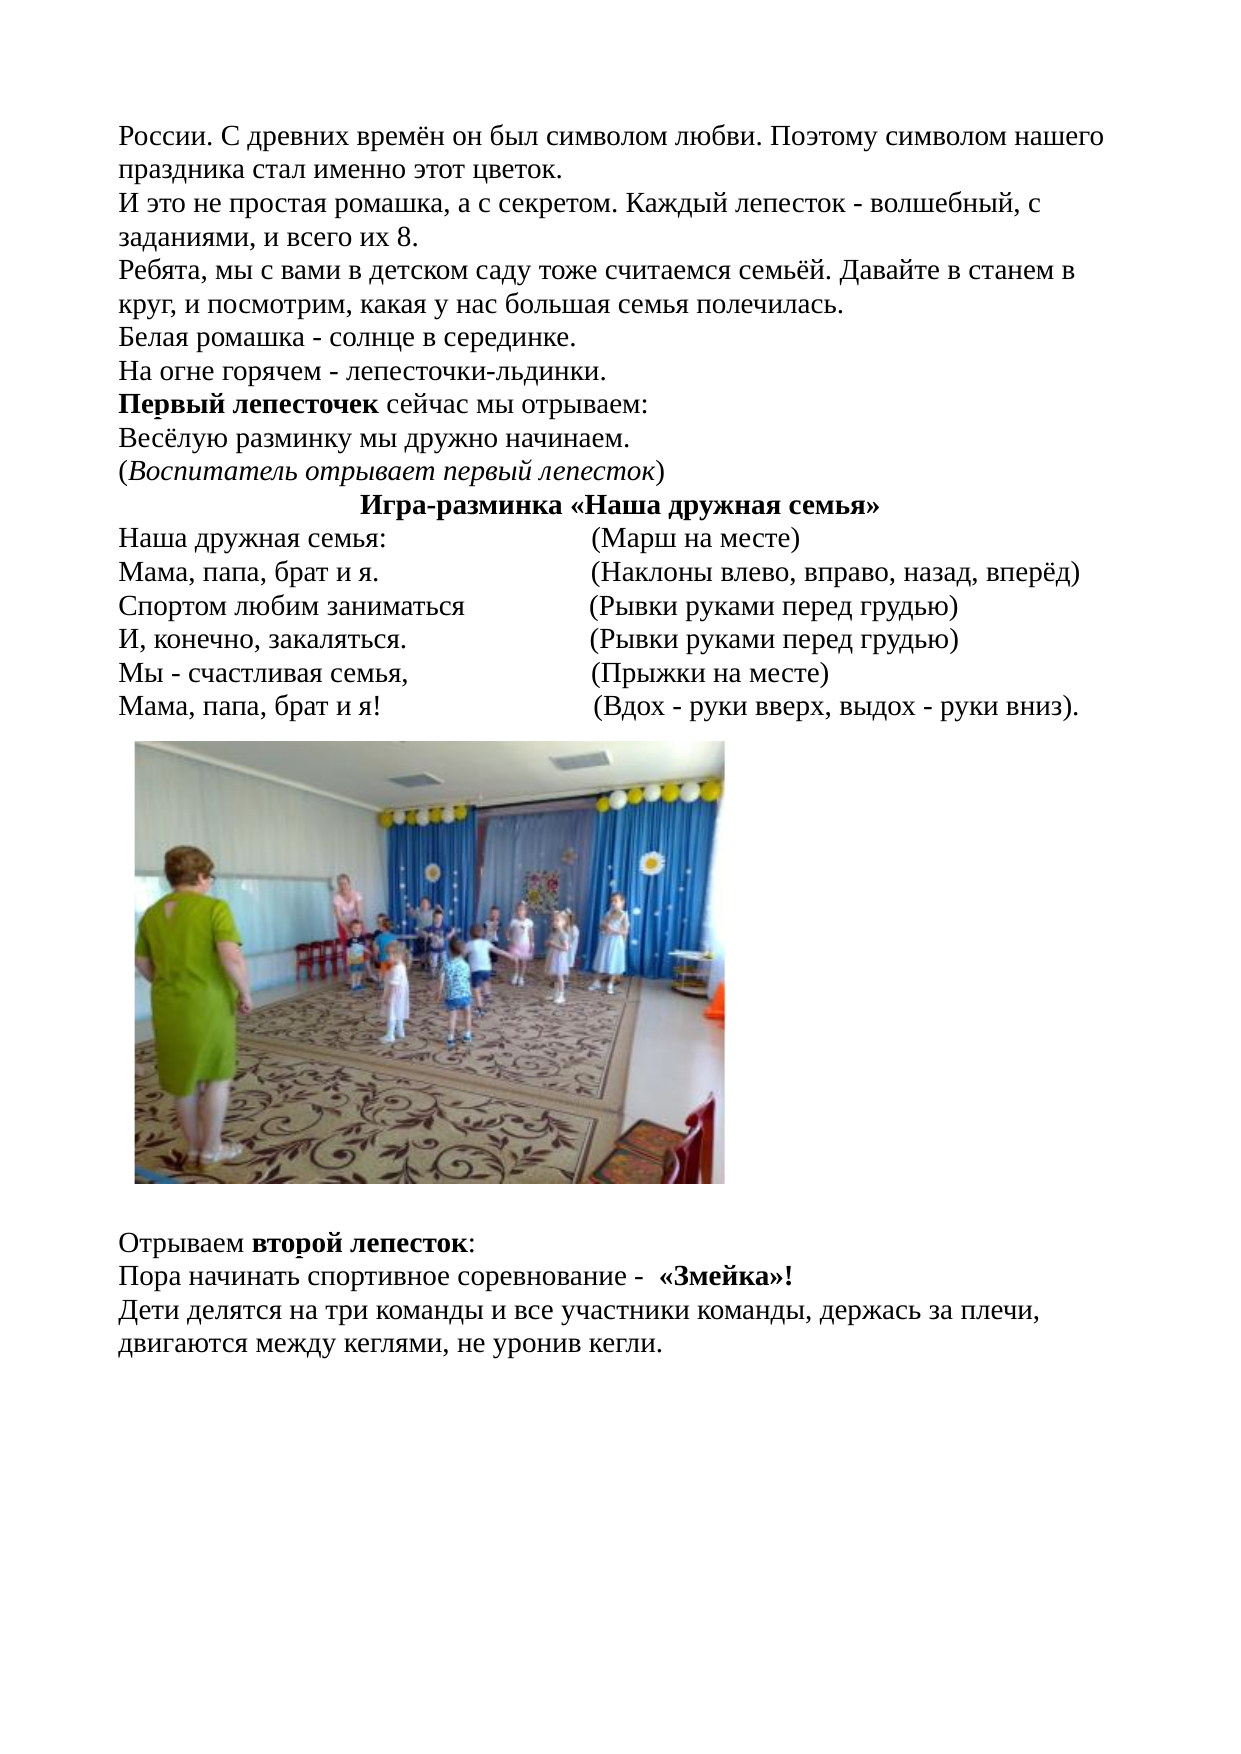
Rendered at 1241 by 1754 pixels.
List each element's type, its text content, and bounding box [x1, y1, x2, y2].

picture [134, 741, 725, 1184]
text Спортом любим заниматься (Рывки руками перед грудью) [118, 588, 1122, 621]
text Наша дружная семья: (Марш на месте) [118, 521, 1122, 554]
text И это не простая ромашка, а с секретом. Каждый лепесток - волшебный, с заданиями, и всего их 8. [118, 185, 1122, 252]
text Отрываем второй лепесток: [118, 1225, 1122, 1258]
text Белая ромашка - солнце в серединке. [118, 319, 1122, 353]
text Дети делятся на три команды и все участники команды, держась за плечи, двигаются между кеглями, не уронив кегли. [118, 1292, 1122, 1359]
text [118, 118, 1122, 185]
text Ребята, мы с вами в детском саду тоже считаемся семьёй. Давайте в станем в круг, и посмотрим, какая у нас большая семья полечилась. [118, 252, 1122, 319]
text Пора начинать спортивное соревнование - «Змейка»! [118, 1258, 1122, 1292]
text Игра-разминка «Наша дружная семья» [118, 487, 1122, 521]
text Мама, папа, брат и я. (Наклоны влево, вправо, назад, вперёд) [118, 554, 1122, 588]
text Мама, папа, брат и я! (Вдох - руки вверх, выдох - руки вниз). [118, 688, 1122, 722]
text (Воспитатель отрывает первый лепесток) [118, 453, 1122, 487]
text Первый лепесточек сейчас мы отрываем: [118, 386, 1122, 420]
text И, конечно, закаляться. (Рывки руками перед грудью) [118, 621, 1122, 655]
text Весёлую разминку мы дружно начинаем. [118, 420, 1122, 453]
text Мы - счастливая семья, (Прыжки на месте) [118, 655, 1122, 688]
text На огне горячем - лепесточки-льдинки. [118, 353, 1122, 386]
